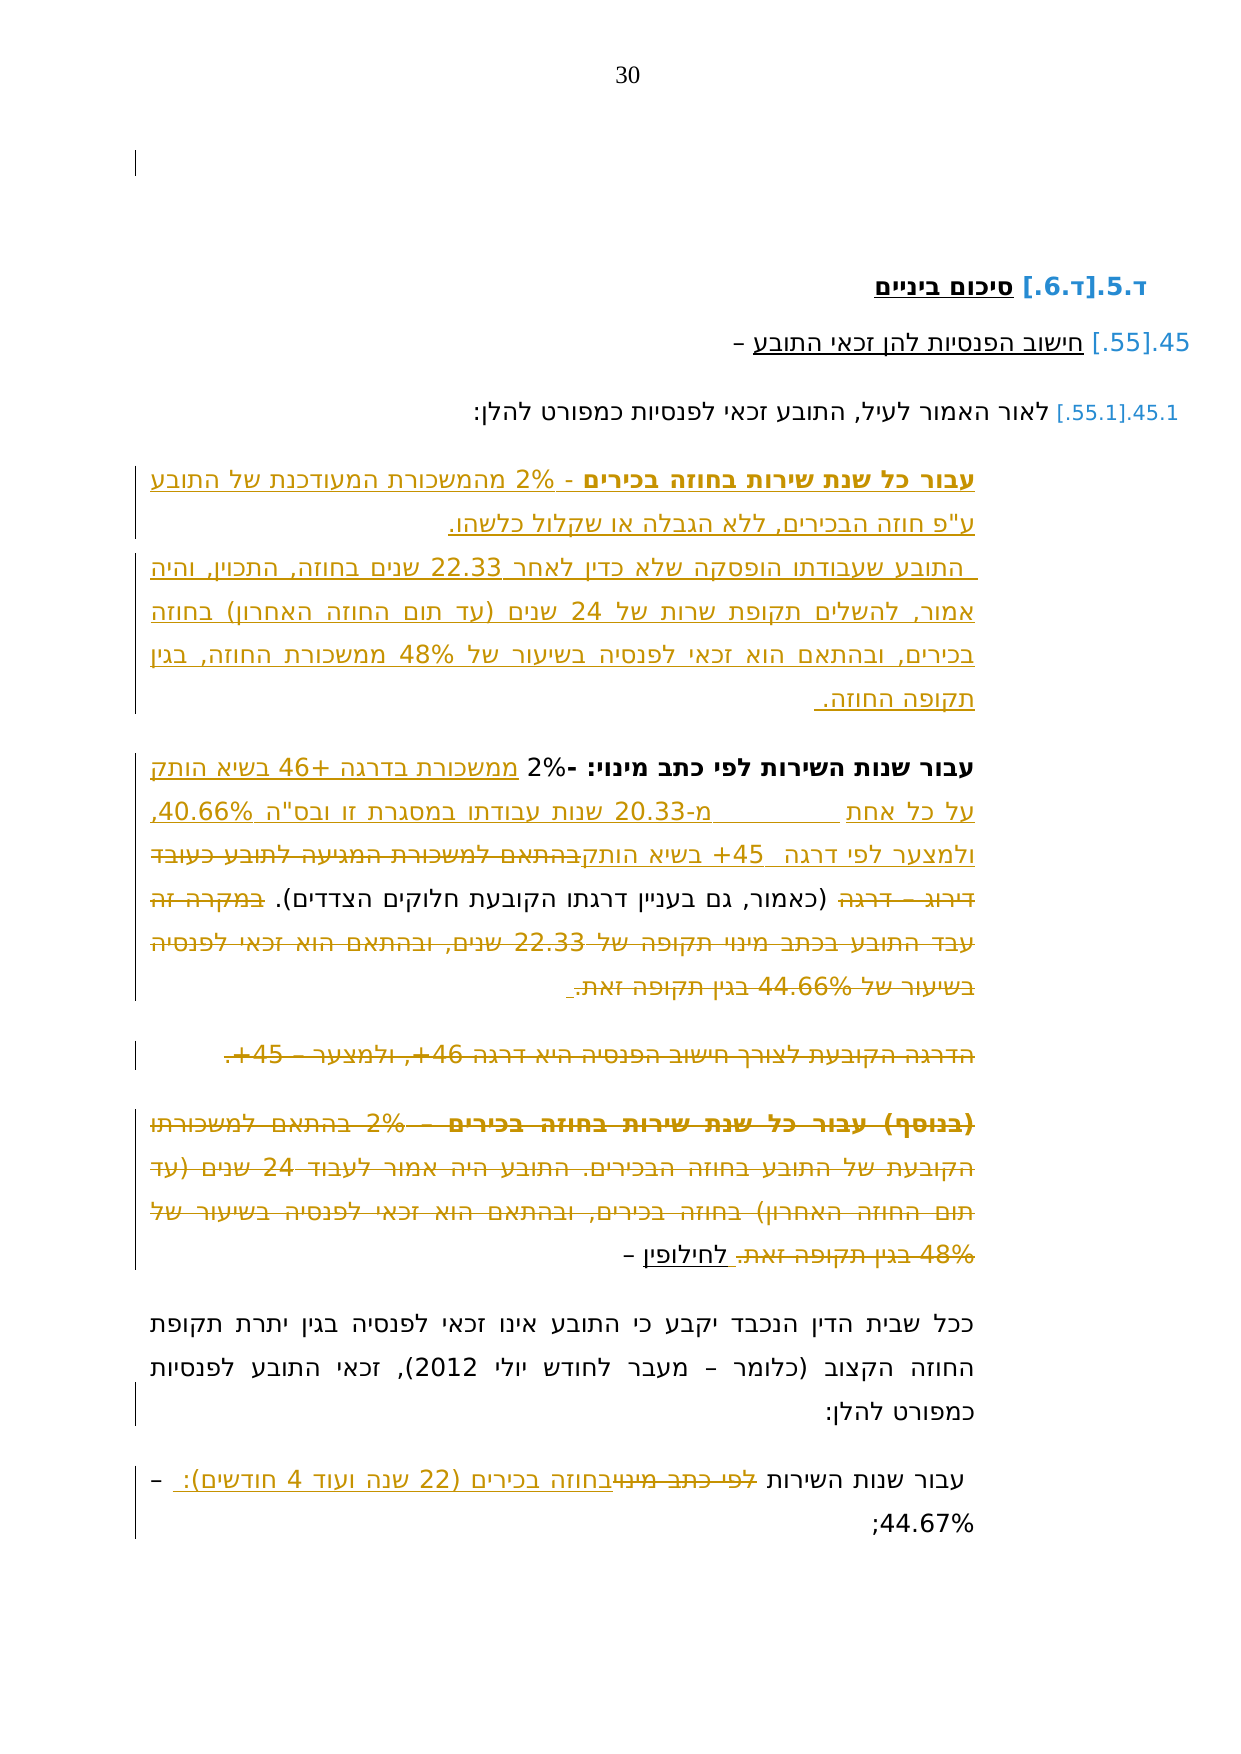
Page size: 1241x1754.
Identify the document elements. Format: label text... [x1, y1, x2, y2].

list חישוב הפנסיות להן זכאי התובע – [150, 328, 1084, 357]
text עבור שנות השירות לפי כתב מינוי: -2% (כאמור, גם בעניין דרגתו הקובעת חלוקים הצדדים). [150, 945, 975, 1001]
text לחילופין – [150, 1214, 975, 1270]
text עבור שנות השירות לפי כתב מינוי: -2% (כאמור, גם בעניין דרגתו הקובעת חלוקים הצדדים). [150, 753, 975, 944]
list לאור האמור לעיל, התובע זכאי לפנסיות כמפורט להלן: [150, 397, 1050, 426]
subtitle סיכום ביניים [150, 272, 1081, 301]
text ככל שבית הדין הנכבד יקבע כי התובע אינו זכאי לפנסיה בגין יתרת תקופת החוזה הקצוב (כלומר – מעבר לחודש יולי 2012), זכאי התובע לפנסיות כמפורט להלן: [150, 1309, 975, 1426]
text עבור שנות השירות – 44.67%; [150, 1466, 975, 1539]
text לחילופין – [150, 1109, 975, 1213]
